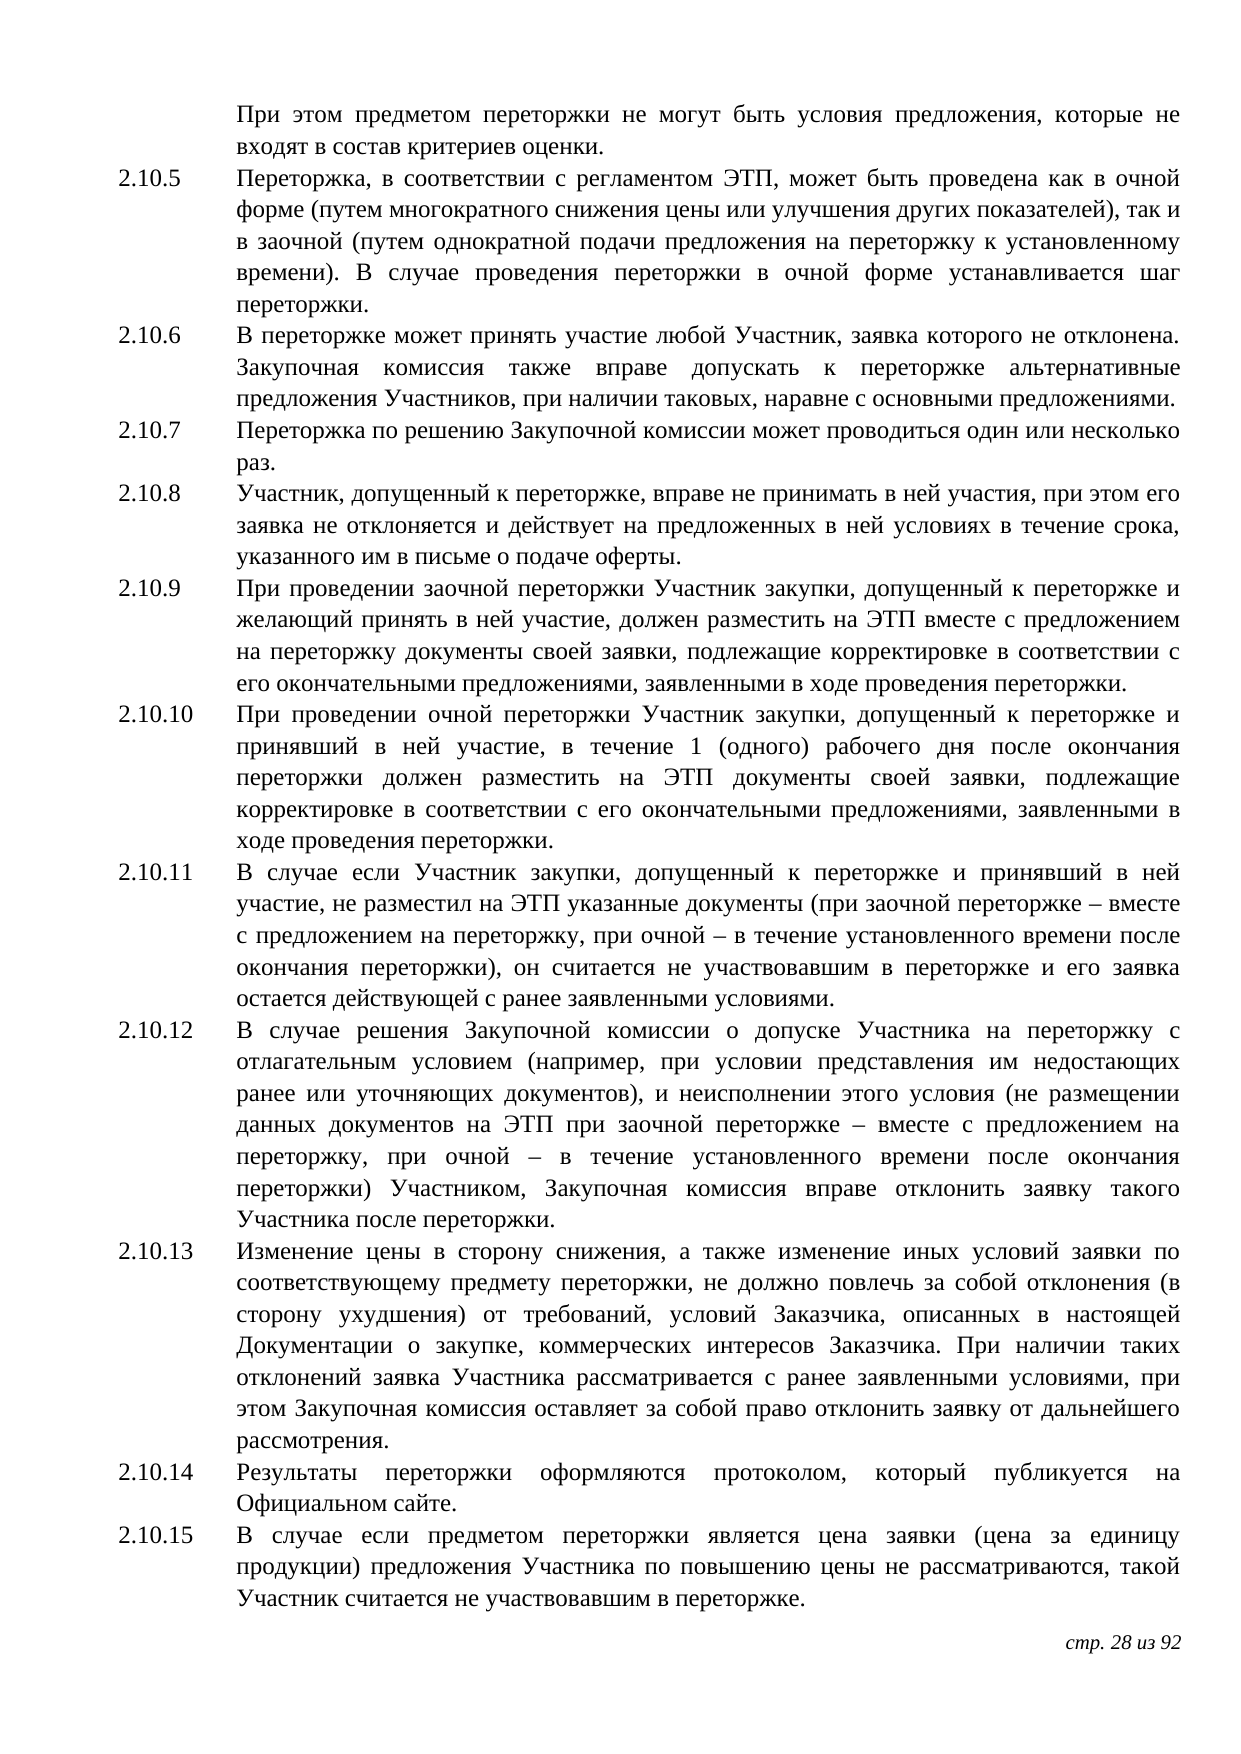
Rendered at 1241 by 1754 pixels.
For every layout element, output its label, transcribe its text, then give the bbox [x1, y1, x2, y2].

list Результаты переторжки оформляются протоколом, который публикуется на Официальном сайте. [118, 1457, 1181, 1517]
list В случае если Участник закупки, допущенный к переторжке и принявший в ней участие, не разместил на ЭТП указанные документы (при заочной переторжке – вместе с предложением на переторжку, при очной – в течение установленного времени после окончания переторжки), он считается не участвовавшим в переторжке и его заявка остается действующей с ранее заявленными условиями. [118, 857, 1181, 1012]
list В переторжке может принять участие любой Участник, заявка которого не отклонена. Закупочная комиссия также вправе допускать к переторжке альтернативные предложения Участников, при наличии таковых, наравне с основными предложениями. [118, 320, 1181, 412]
list При проведении очной переторжки Участник закупки, допущенный к переторжке и принявший в ней участие, в течение 1 (одного) рабочего дня после окончания переторжки должен разместить на ЭТП документы своей заявки, подлежащие корректировке в соответствии с его окончательными предложениями, заявленными в ходе проведения переторжки. [118, 699, 1181, 854]
list В случае если предметом переторжки является цена заявки (цена за единицу продукции) предложения Участника по повышению цены не рассматриваются, такой Участник считается не участвовавшим в переторжке. [118, 1520, 1181, 1612]
list В случае решения Закупочной комиссии о допуске Участника на переторжку с отлагательным условием (например, при условии представления им недостающих ранее или уточняющих документов), и неисполнении этого условия (не размещении данных документов на ЭТП при заочной переторжке – вместе с предложением на переторжку, при очной – в течение установленного времени после окончания переторжки) Участником, Закупочная комиссия вправе отклонить заявку такого Участника после переторжки. [118, 1015, 1181, 1233]
list Переторжка по решению Закупочной комиссии может проводиться один или несколько раз. [118, 415, 1181, 475]
list Участник, допущенный к переторжке, вправе не принимать в ней участия, при этом его заявка не отклоняется и действует на предложенных в ней условиях в течение срока, указанного им в письме о подаче оферты. [118, 478, 1181, 570]
list При этом предметом переторжки не могут быть условия предложения, которые не входят в состав критериев оценки. [236, 99, 1181, 160]
list Изменение цены в сторону снижения, а также изменение иных условий заявки по соответствующему предмету переторжки, не должно повлечь за собой отклонения (в сторону ухудшения) от требований, условий Заказчика, описанных в настоящей Документации о закупке, коммерческих интересов Заказчика. При наличии таких отклонений заявка Участника рассматривается с ранее заявленными условиями, при этом Закупочная комиссия оставляет за собой право отклонить заявку от дальнейшего рассмотрения. [118, 1236, 1181, 1454]
list При проведении заочной переторжки Участник закупки, допущенный к переторжке и желающий принять в ней участие, должен разместить на ЭТП вместе с предложением на переторжку документы своей заявки, подлежащие корректировке в соответствии с его окончательными предложениями, заявленными в ходе проведения переторжки. [118, 573, 1181, 696]
list Переторжка, в соответствии с регламентом ЭТП, может быть проведена как в очной форме (путем многократного снижения цены или улучшения других показателей), так и в заочной (путем однократной подачи предложения на переторжку к установленному времени). В случае проведения переторжки в очной форме устанавливается шаг переторжки. [118, 163, 1181, 318]
